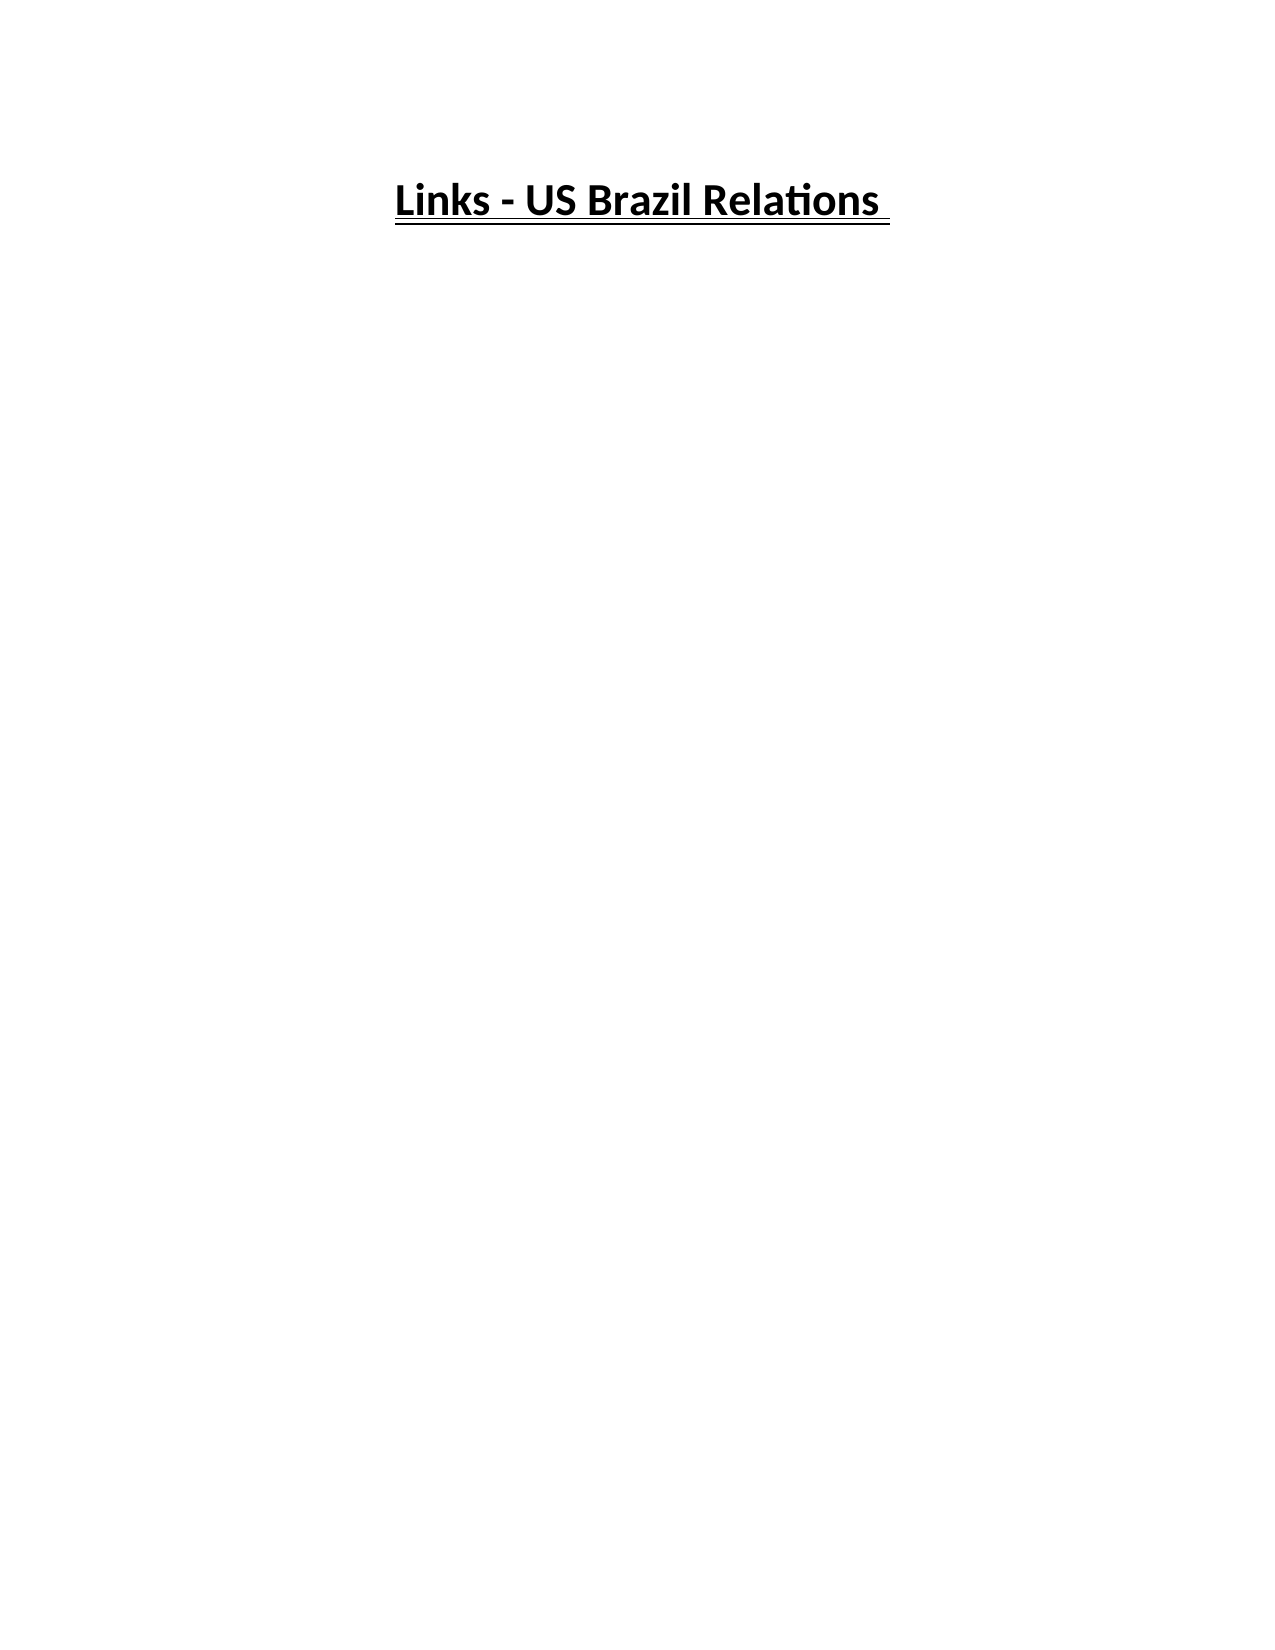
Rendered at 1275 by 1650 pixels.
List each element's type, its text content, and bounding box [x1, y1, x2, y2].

subtitle Links - US Brazil Relations [187, 171, 1087, 227]
